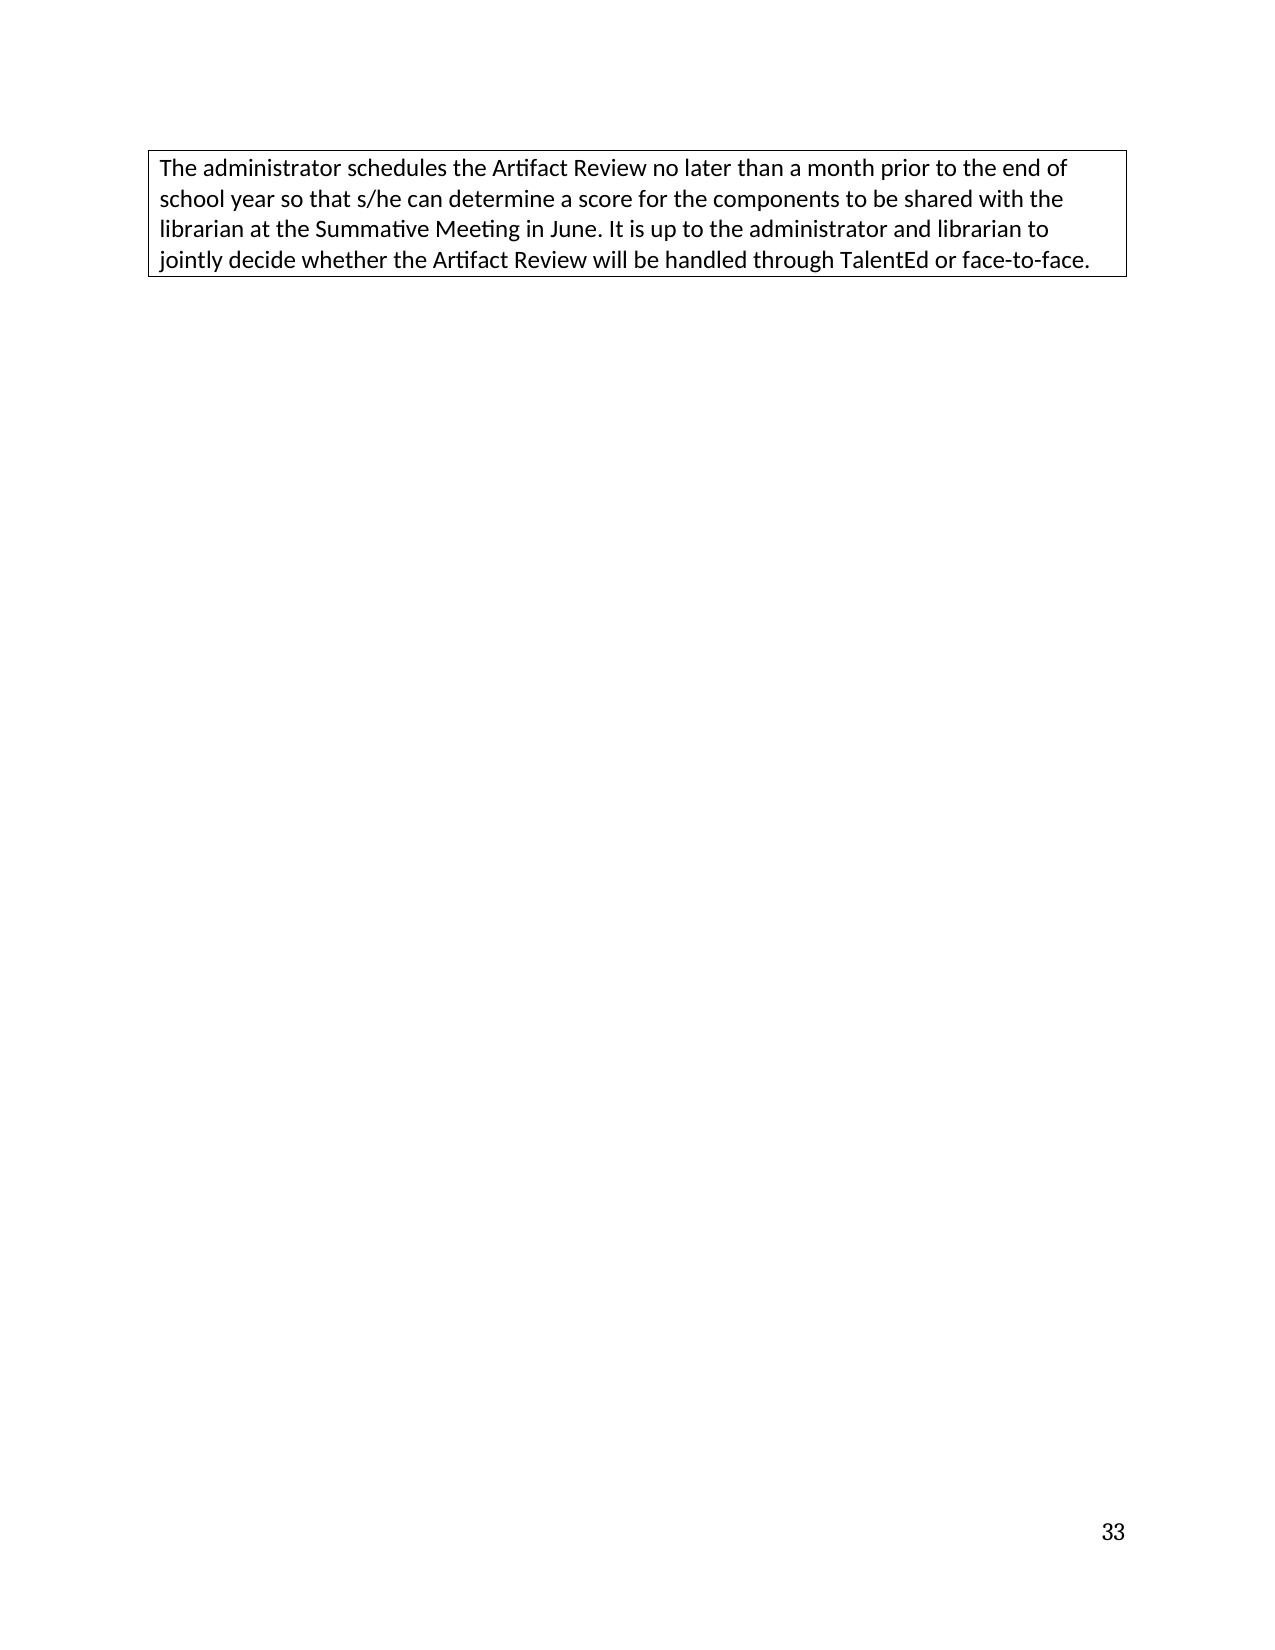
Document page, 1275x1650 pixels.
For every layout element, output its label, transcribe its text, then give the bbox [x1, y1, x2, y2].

table_cell The administrator schedules the Artifact Review no later than a month prior to the end of school year so that s/he can determine a score for the components to be shared with the librarian at the Summative Meeting in June. It is up to the administrator and librarian to jointly decide whether the Artifact Review will be handled through TalentEd or face-to-face. [149, 151, 1126, 276]
